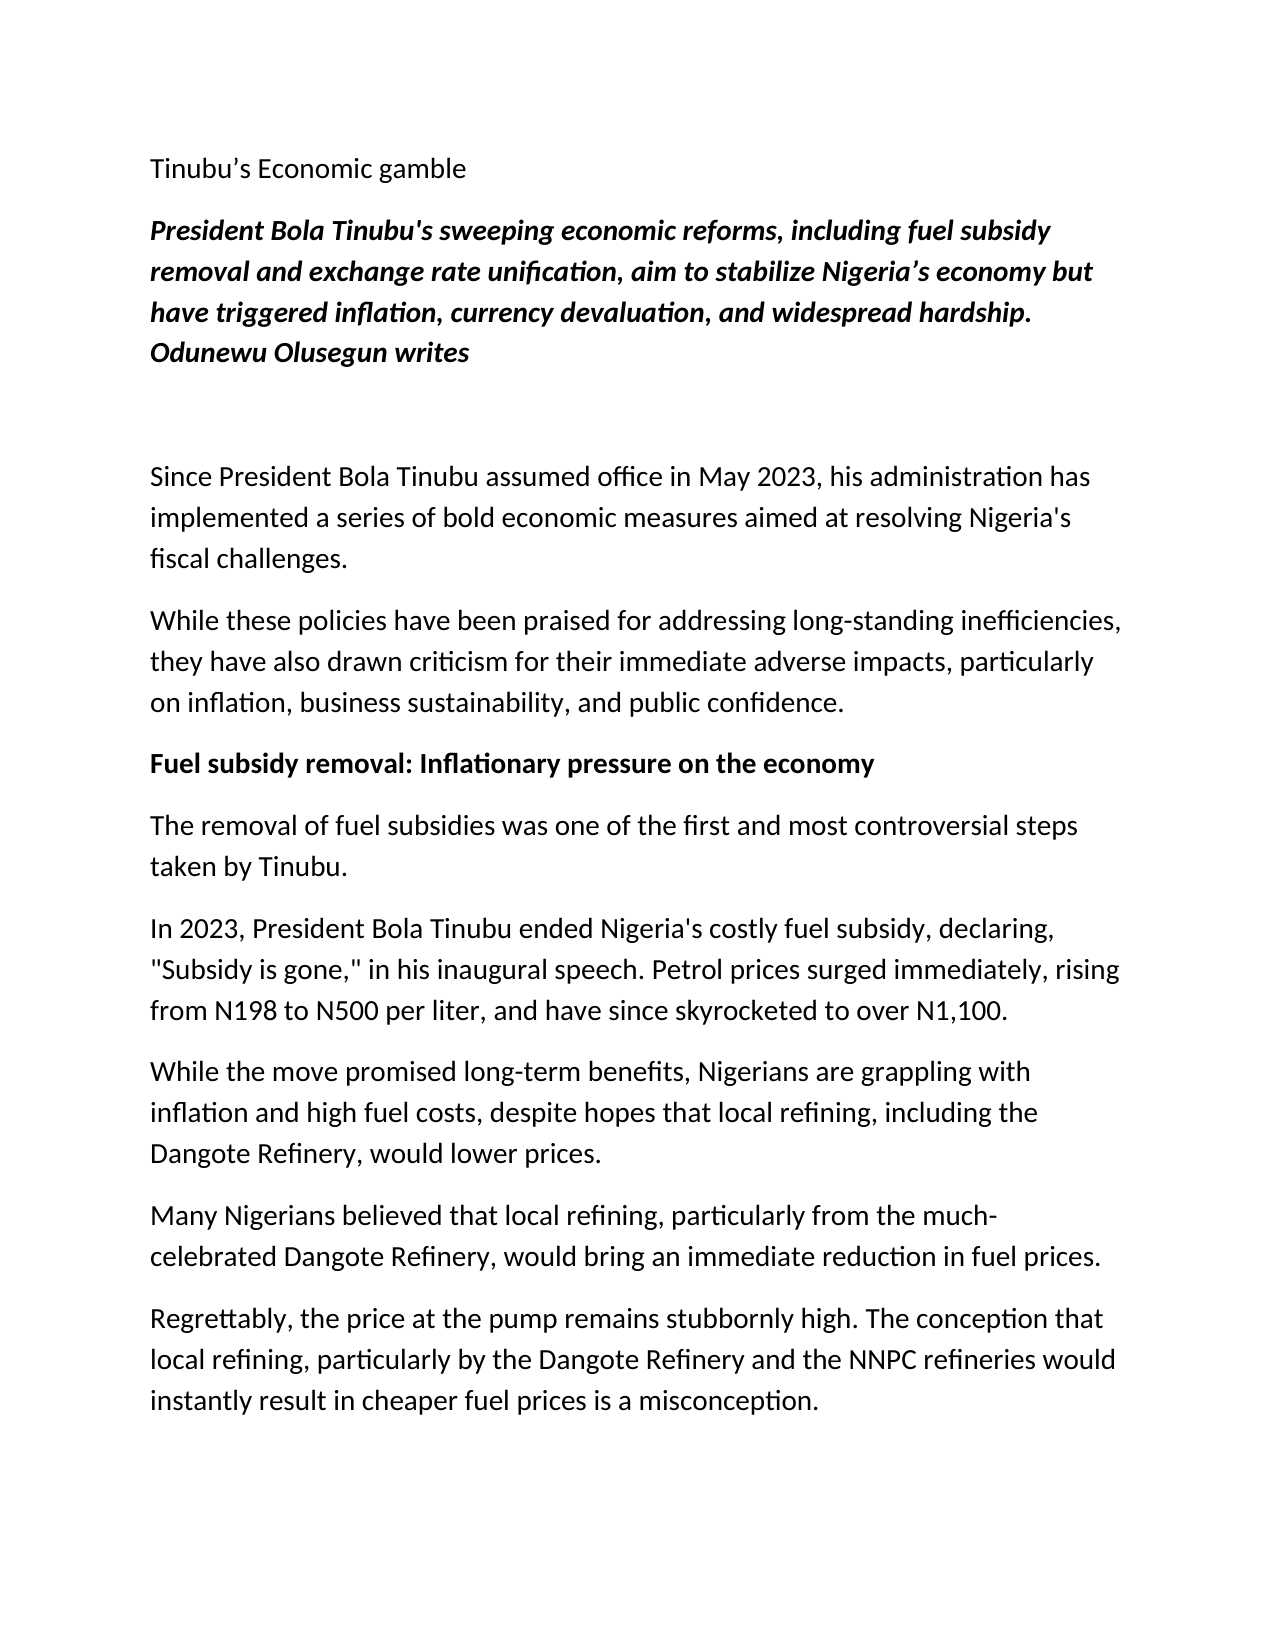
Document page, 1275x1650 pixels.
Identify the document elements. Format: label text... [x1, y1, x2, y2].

text The removal of fuel subsidies was one of the first and most controversial steps taken by Tinubu. [150, 807, 1125, 884]
text Since President Bola Tinubu assumed office in May 2023, his administration has implemented a series of bold economic measures aimed at resolving Nigeria's fiscal challenges. [150, 458, 1125, 576]
text Fuel subsidy removal: Inflationary pressure on the economy [150, 745, 1125, 781]
text Regrettably, the price at the pump remains stubbornly high. The conception that local refining, particularly by the Dangote Refinery and the NNPC refineries would instantly result in cheaper fuel prices is a misconception. [150, 1300, 1125, 1417]
text In 2023, President Bola Tinubu ended Nigeria's costly fuel subsidy, declaring, "Subsidy is gone," in his inaugural speech. Petrol prices surged immediately, rising from N198 to N500 per liter, and have since skyrocketed to over N1,100. [150, 910, 1125, 1027]
text Tinubu’s Economic gamble [150, 150, 1125, 186]
text President Bola Tinubu's sweeping economic reforms, including fuel subsidy removal and exchange rate unification, aim to stabilize Nigeria’s economy but have triggered inflation, currency devaluation, and widespread hardship. Odunewu Olusegun writes [150, 212, 1125, 370]
text Many Nigerians believed that local refining, particularly from the much-celebrated Dangote Refinery, would bring an immediate reduction in fuel prices. [150, 1197, 1125, 1274]
text While these policies have been praised for addressing long-standing inefficiencies, they have also drawn criticism for their immediate adverse impacts, particularly on inflation, business sustainability, and public confidence. [150, 602, 1125, 719]
text While the move promised long-term benefits, Nigerians are grappling with inflation and high fuel costs, despite hopes that local refining, including the Dangote Refinery, would lower prices. [150, 1053, 1125, 1171]
